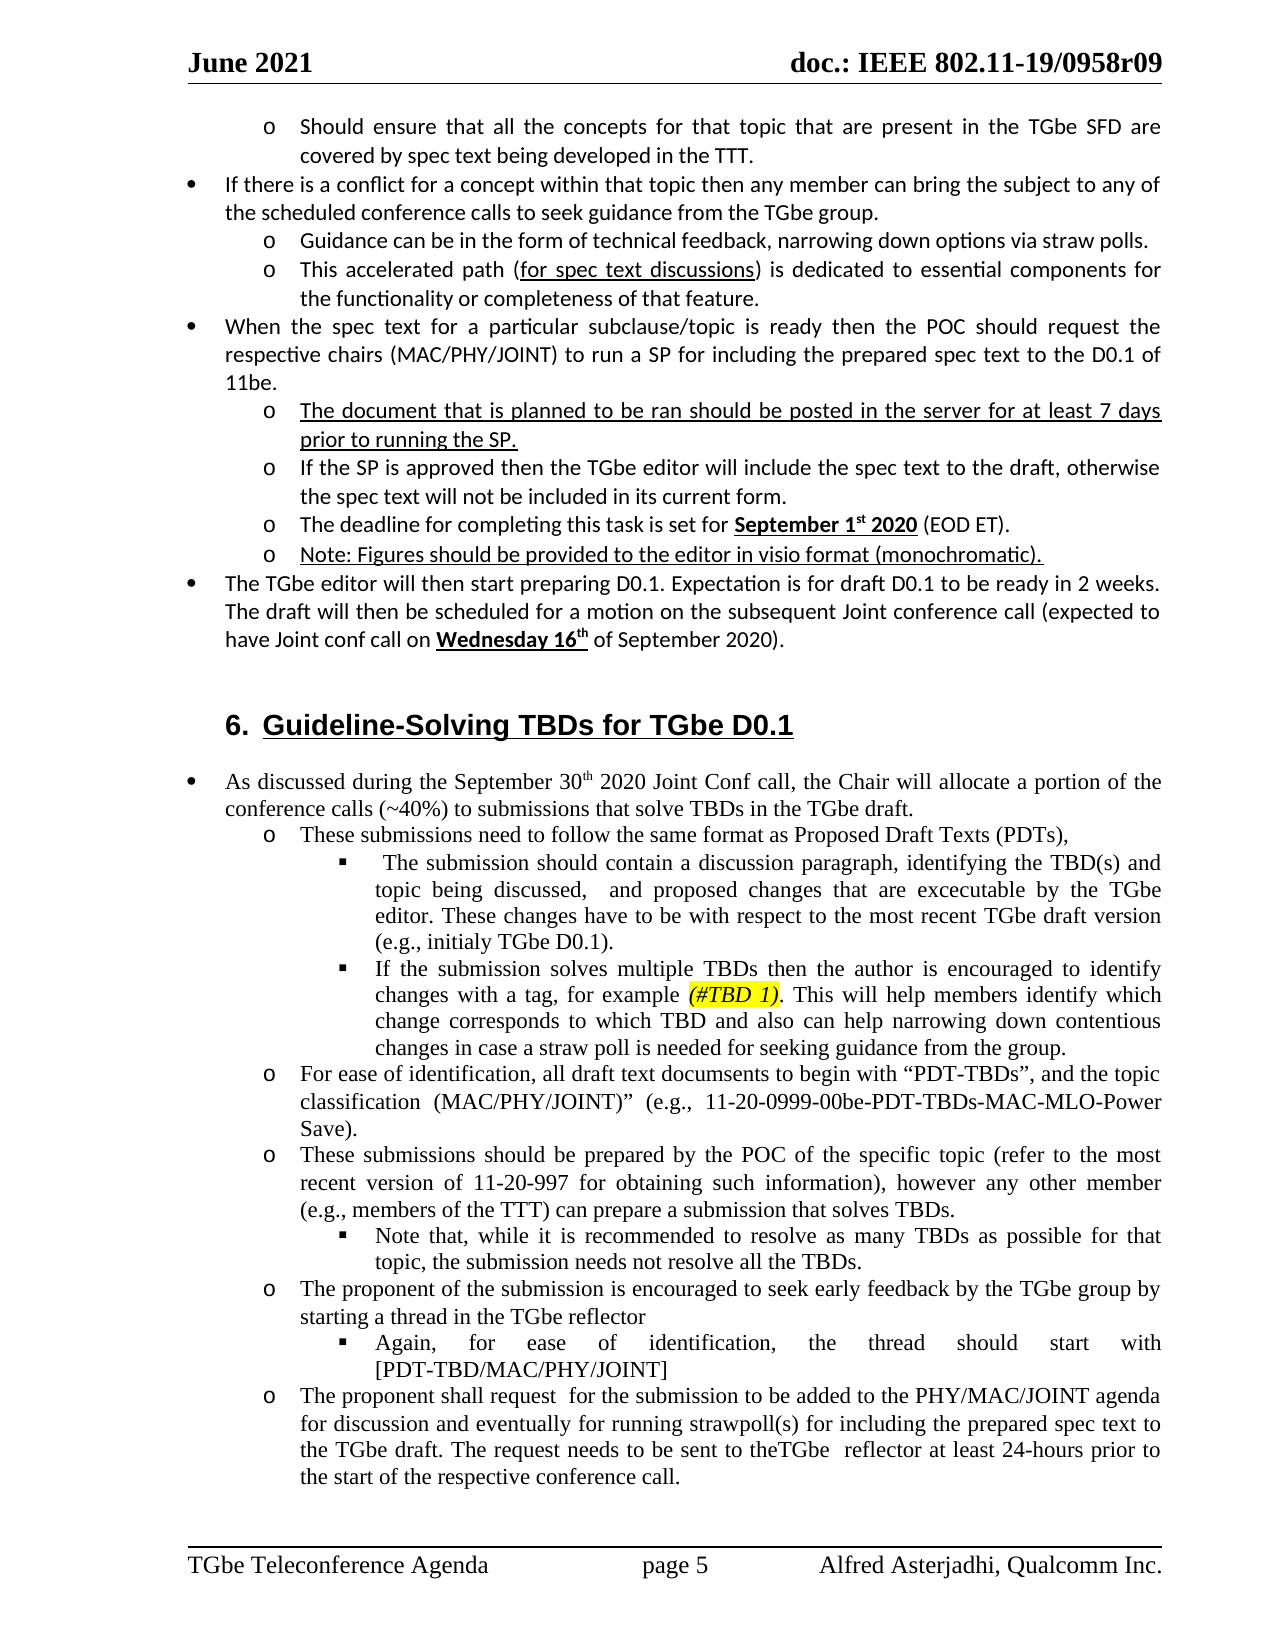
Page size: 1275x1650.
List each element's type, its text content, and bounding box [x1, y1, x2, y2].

list As discussed during the September 30th 2020 Joint Conf call, the Chair will allocate a portion of the conference calls (~40%) to submissions that solve TBDs in the TGbe draft. [187, 768, 1162, 821]
list When the spec text for a particular subclause/topic is ready then the POC should request the respective chairs (MAC/PHY/JOINT) to run a SP for including the prepared spec text to the D0.1 of 11be. [187, 312, 1162, 396]
list Should ensure that all the concepts for that topic that are present in the TGbe SFD are covered by spec text being developed in the TTT. [262, 112, 1162, 170]
list If the submission solves multiple TBDs then the author is encouraged to identify changes with a tag, for example (#TBD 1). This will help members identify which change corresponds to which TBD and also can help narrowing down contentious changes in case a straw poll is needed for seeking guidance from the group. [337, 955, 1162, 1060]
list Note: Figures should be provided to the editor in visio format (monochromatic). [262, 540, 1162, 569]
list Note that, while it is recommended to resolve as many TBDs as possible for that topic, the submission needs not resolve all the TBDs. [337, 1222, 1162, 1275]
list The submission should contain a discussion paragraph, identifying the TBD(s) and topic being discussed, and proposed changes that are excecutable by the TGbe editor. These changes have to be with respect to the most recent TGbe draft version (e.g., initialy TGbe D0.1). [337, 849, 1162, 955]
list The proponent of the submission is encouraged to seek early feedback by the TGbe group by starting a thread in the TGbe reflector [262, 1275, 1162, 1329]
list The TGbe editor will then start preparing D0.1. Expectation is for draft D0.1 to be ready in 2 weeks. The draft will then be scheduled for a motion on the subsequent Joint conference call (expected to have Joint conf call on Wednesday 16th of September 2020). [187, 569, 1162, 653]
list If there is a conflict for a concept within that topic then any member can bring the subject to any of the scheduled conference calls to seek guidance from the TGbe group. [187, 170, 1162, 226]
list The deadline for completing this task is set for September 1st 2020 (EOD ET). [262, 511, 1162, 540]
list This accelerated path (for spec text discussions) is dedicated to essential components for the functionality or completeness of that feature. [262, 255, 1162, 312]
list Again, for ease of identification, the thread should start with [PDT-TBD/MAC/PHY/JOINT] [337, 1329, 1162, 1382]
subtitle Guideline-Solving TBDs for TGbe D0.1 [225, 708, 1162, 742]
list For ease of identification, all draft text documsents to begin with “PDT-TBDs”, and the topic classification (MAC/PHY/JOINT)” (e.g., 11-20-0999-00be-PDT-TBDs-MAC-MLO-Power Save). [262, 1060, 1162, 1141]
list If the SP is approved then the TGbe editor will include the spec text to the draft, otherwise the spec text will not be included in its current form. [262, 453, 1162, 511]
list Guidance can be in the form of technical feedback, narrowing down options via straw polls. [262, 226, 1162, 255]
list The proponent shall request for the submission to be added to the PHY/MAC/JOINT agenda for discussion and eventually for running strawpoll(s) for including the prepared spec text to the TGbe draft. The request needs to be sent to theTGbe reflector at least 24-hours prior to the start of the respective conference call. [262, 1382, 1162, 1489]
list These submissions should be prepared by the POC of the specific topic (refer to the most recent version of 11-20-997 for obtaining such information), however any other member (e.g., members of the TTT) can prepare a submission that solves TBDs. [262, 1141, 1162, 1222]
list The document that is planned to be ran should be posted in the server for at least 7 days prior to running the SP. [262, 396, 1162, 453]
list These submissions need to follow the same format as Proposed Draft Texts (PDTs), [262, 821, 1162, 849]
